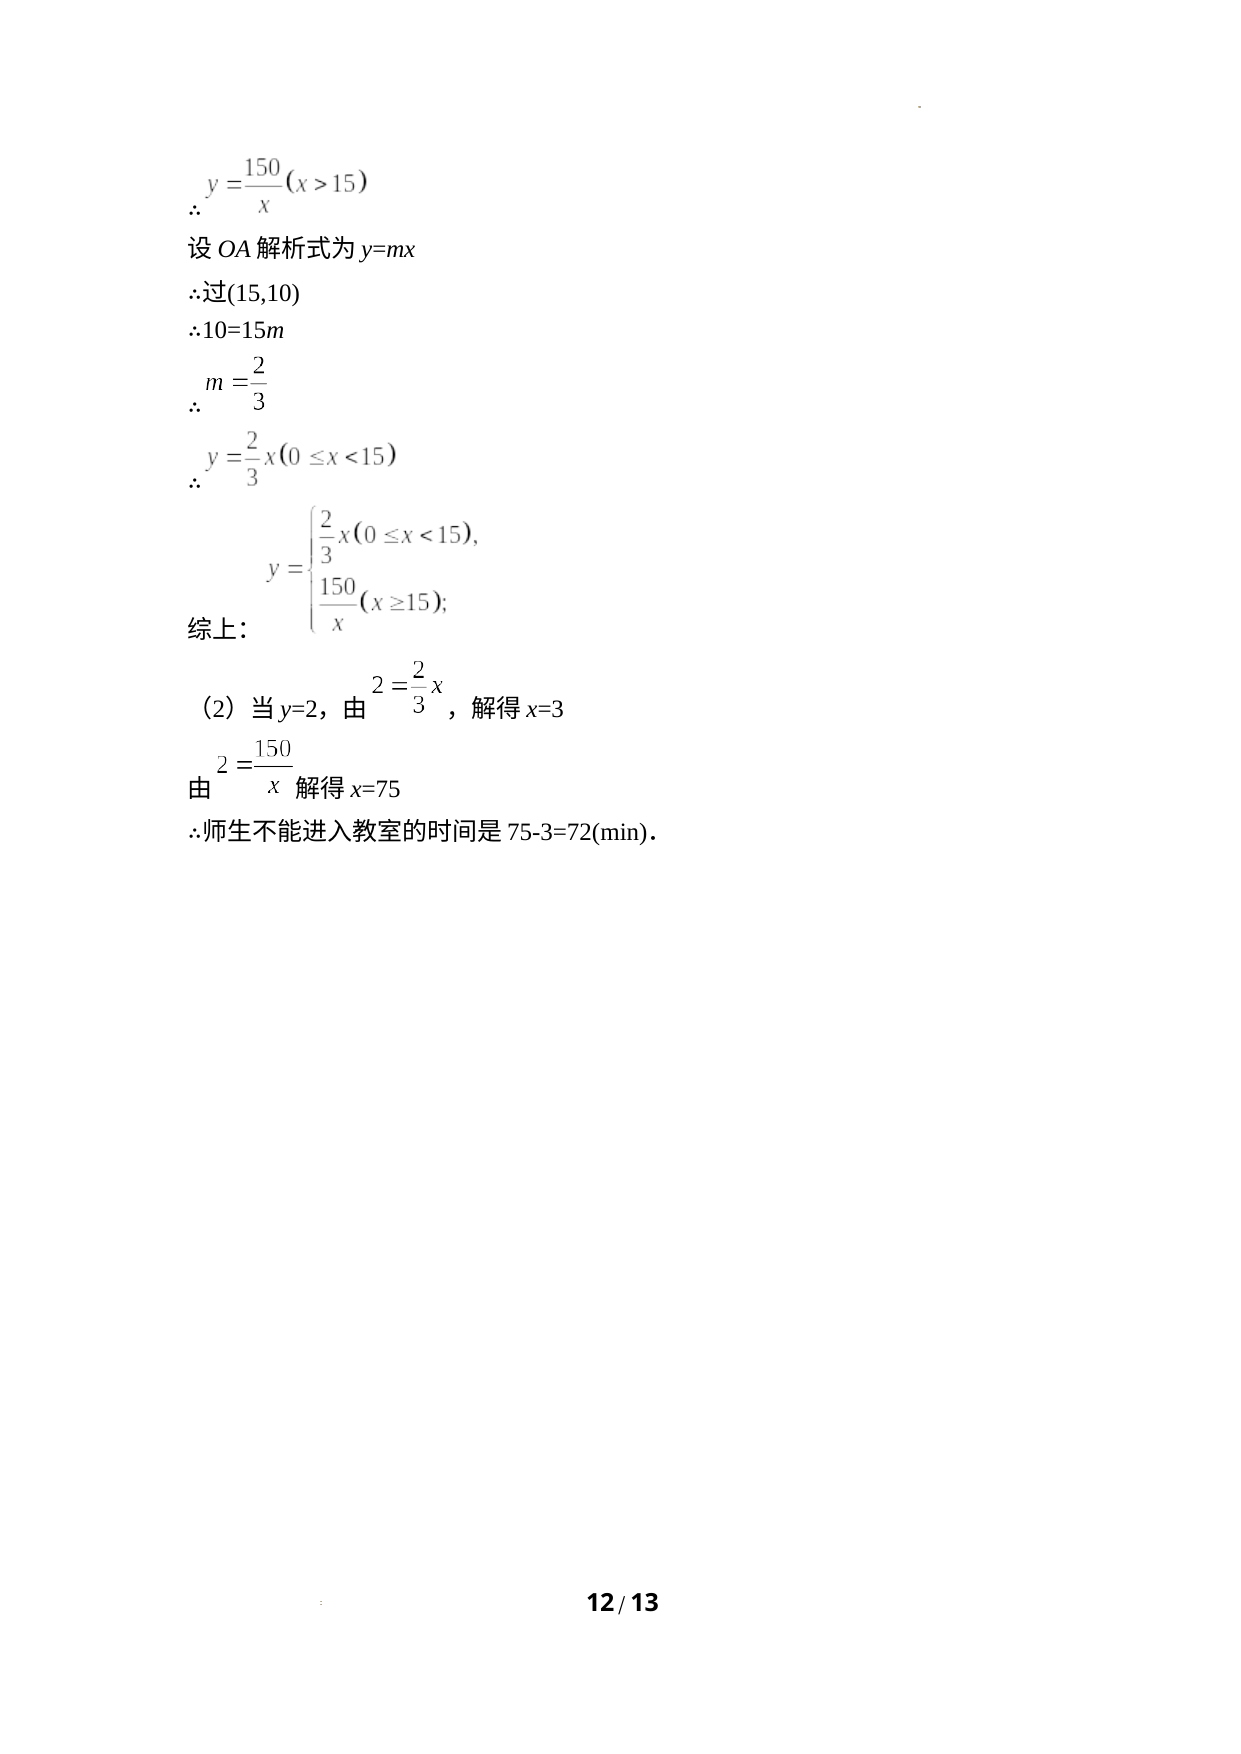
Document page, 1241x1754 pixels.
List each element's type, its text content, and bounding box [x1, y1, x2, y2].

text （2）当y=2，由，解得x=3 [187, 653, 1053, 725]
text ∴过(15,10) [187, 272, 1053, 308]
text 综上： [187, 502, 1053, 646]
text 设OA解析式为y=mx [187, 228, 1053, 265]
text ∴ [187, 350, 1053, 420]
text ∴ [187, 426, 1053, 496]
text 由解得x=75 [187, 732, 1053, 804]
text ∴ [187, 152, 1053, 223]
text ∴师生不能进入教室的时间是75-3=72(min)． [187, 812, 1053, 848]
text ∴10=15m [187, 315, 1053, 344]
